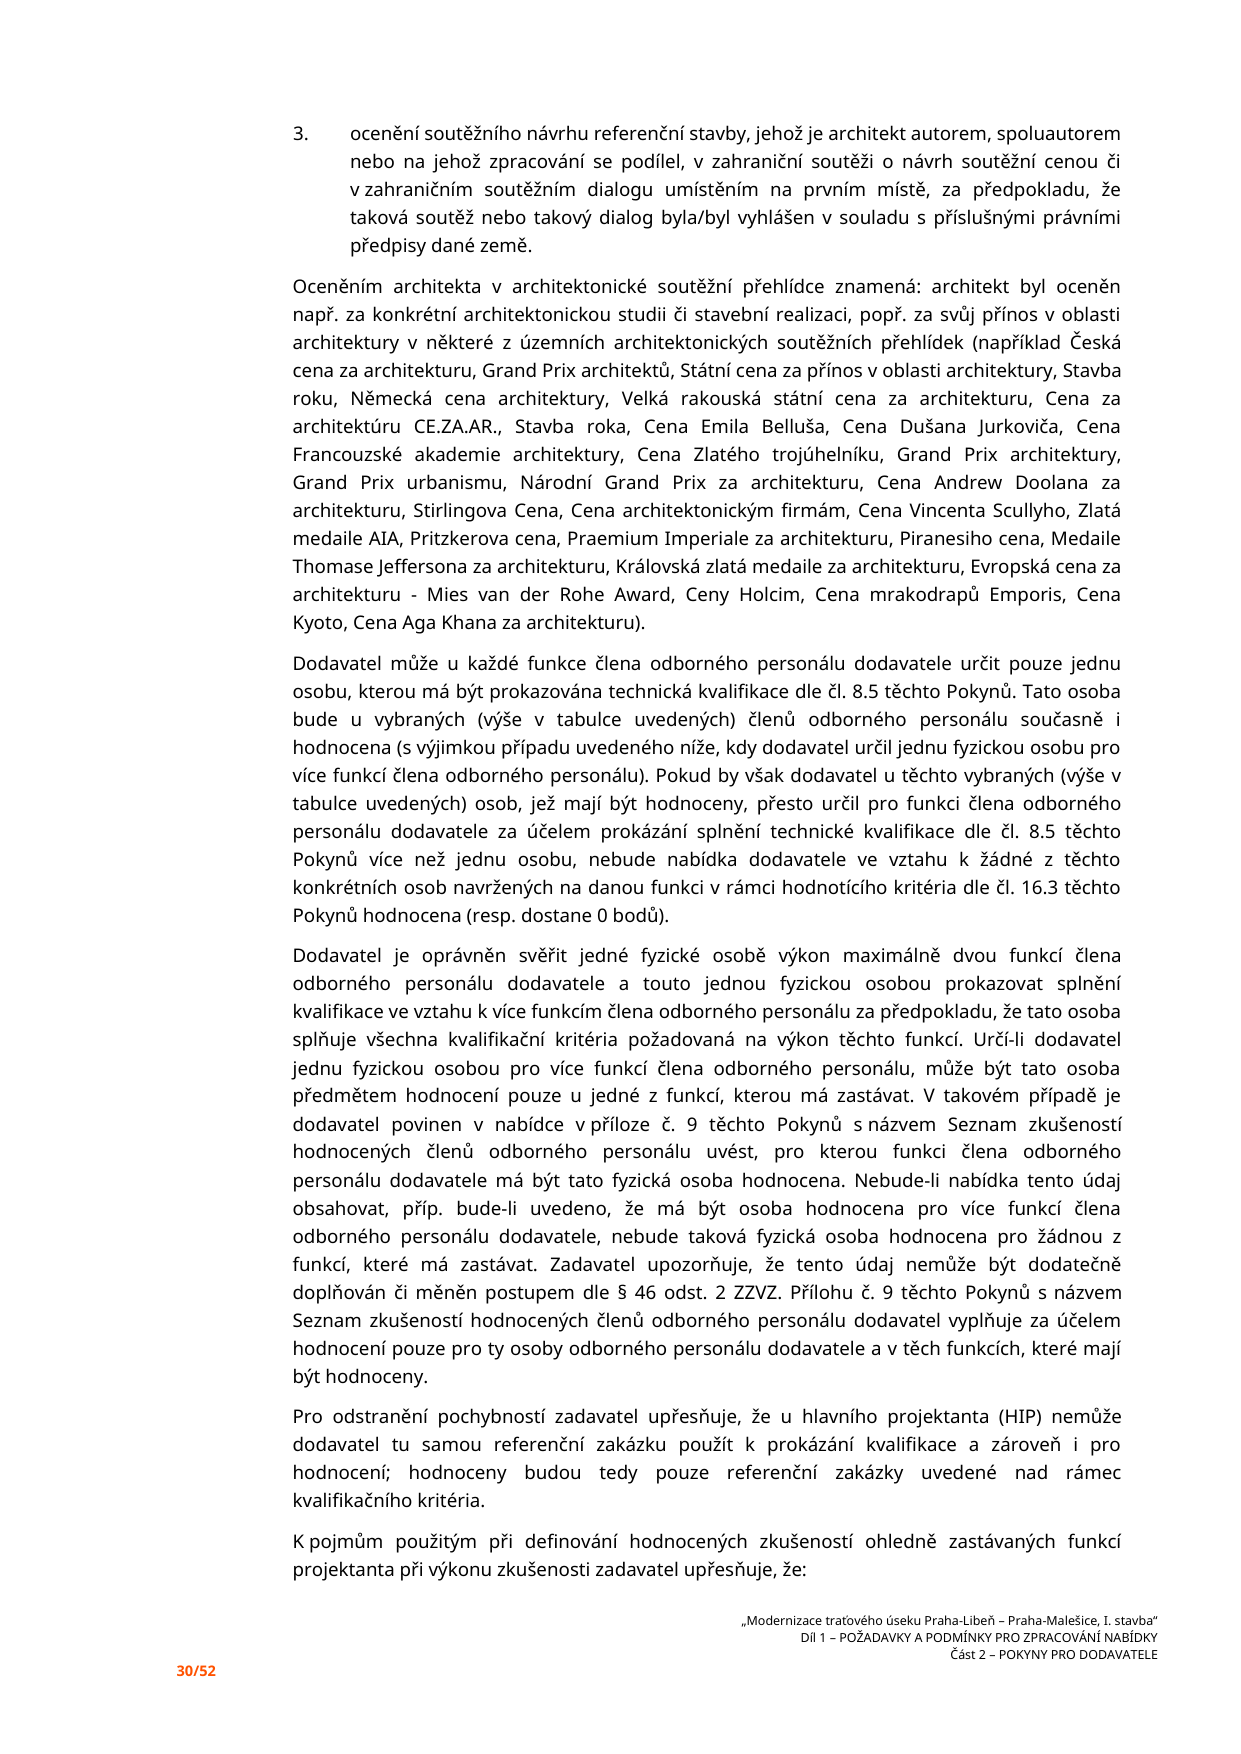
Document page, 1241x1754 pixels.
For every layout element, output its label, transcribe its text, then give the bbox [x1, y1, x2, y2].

list ocenění soutěžního návrhu referenční stavby, jehož je architekt autorem, spoluautorem nebo na jehož zpracování se podílel, v zahraniční soutěži o návrh soutěžní cenou či v zahraničním soutěžním dialogu umístěním na prvním místě, za předpokladu, že taková soutěž nebo takový dialog byla/byl vyhlášen v souladu s příslušnými právními předpisy dané země. [293, 121, 1122, 258]
list Pro odstranění pochybností zadavatel upřesňuje, že u hlavního projektanta (HIP) nemůže dodavatel tu samou referenční zakázku použít k prokázání kvalifikace a zároveň i pro hodnocení; hodnoceny budou tedy pouze referenční zakázky uvedené nad rámec kvalifikačního kritéria. [292, 1403, 1122, 1513]
list Oceněním architekta v architektonické soutěžní přehlídce znamená: architekt byl oceněn např. za konkrétní architektonickou studii či stavební realizaci, popř. za svůj přínos v oblasti architektury v některé z územních architektonických soutěžních přehlídek (například Česká cena za architekturu, Grand Prix architektů, Státní cena za přínos v oblasti architektury, Stavba roku, Německá cena architektury, Velká rakouská státní cena za architekturu, Cena za architektúru CE.ZA.AR., Stavba roka, Cena Emila Belluša, Cena Dušana Jurkoviča, Cena Francouzské akademie architektury, Cena Zlatého trojúhelníku, Grand Prix architektury, Grand Prix urbanismu, Národní Grand Prix za architekturu, Cena Andrew Doolana za architekturu, Stirlingova Cena, Cena architektonickým firmám, Cena Vincenta Scullyho, Zlatá medaile AIA, Pritzkerova cena, Praemium Imperiale za architekturu, Piranesiho cena, Medaile Thomase Jeffersona za architekturu, Královská zlatá medaile za architekturu, Evropská cena za architekturu - Mies van der Rohe Award, Ceny Holcim, Cena mrakodrapů Emporis, Cena Kyoto, Cena Aga Khana za architekturu). [292, 273, 1122, 635]
list Dodavatel je oprávněn svěřit jedné fyzické osobě výkon maximálně dvou funkcí člena odborného personálu dodavatele a touto jednou fyzickou osobou prokazovat splnění kvalifikace ve vztahu k více funkcím člena odborného personálu za předpokladu, že tato osoba splňuje všechna kvalifikační kritéria požadovaná na výkon těchto funkcí. Určí-li dodavatel jednu fyzickou osobou pro více funkcí člena odborného personálu, může být tato osoba předmětem hodnocení pouze u jedné z funkcí, kterou má zastávat. V takovém případě je dodavatel povinen v nabídce v příloze č. 9 těchto Pokynů s názvem Seznam zkušeností hodnocených členů odborného personálu uvést, pro kterou funkci člena odborného personálu dodavatele má být tato fyzická osoba hodnocena. Nebude-li nabídka tento údaj obsahovat, příp. bude-li uvedeno, že má být osoba hodnocena pro více funkcí člena odborného personálu dodavatele, nebude taková fyzická osoba hodnocena pro žádnou z funkcí, které má zastávat. Zadavatel upozorňuje, že tento údaj nemůže být dodatečně doplňován či měněn postupem dle § 46 odst. 2 ZZVZ. Přílohu č. 9 těchto Pokynů s názvem Seznam zkušeností hodnocených členů odborného personálu dodavatel vyplňuje za účelem hodnocení pouze pro ty osoby odborného personálu dodavatele a v těch funkcích, které mají být hodnoceny. [292, 943, 1122, 1388]
list Dodavatel může u každé funkce člena odborného personálu dodavatele určit pouze jednu osobu, kterou má být prokazována technická kvalifikace dle čl. 8.5 těchto Pokynů. Tato osoba bude u vybraných (výše v tabulce uvedených) členů odborného personálu současně i hodnocena (s výjimkou případu uvedeného níže, kdy dodavatel určil jednu fyzickou osobu pro více funkcí člena odborného personálu). Pokud by však dodavatel u těchto vybraných (výše v tabulce uvedených) osob, jež mají být hodnoceny, přesto určil pro funkci člena odborného personálu dodavatele za účelem prokázání splnění technické kvalifikace dle čl. 8.5 těchto Pokynů více než jednu osobu, nebude nabídka dodavatele ve vztahu k žádné z těchto konkrétních osob navržených na danou funkci v rámci hodnotícího kritéria dle čl. 16.3 těchto Pokynů hodnocena (resp. dostane 0 bodů). [292, 650, 1122, 928]
list K pojmům použitým při definování hodnocených zkušeností ohledně zastávaných funkcí projektanta při výkonu zkušenosti zadavatel upřesňuje, že: [292, 1528, 1122, 1582]
